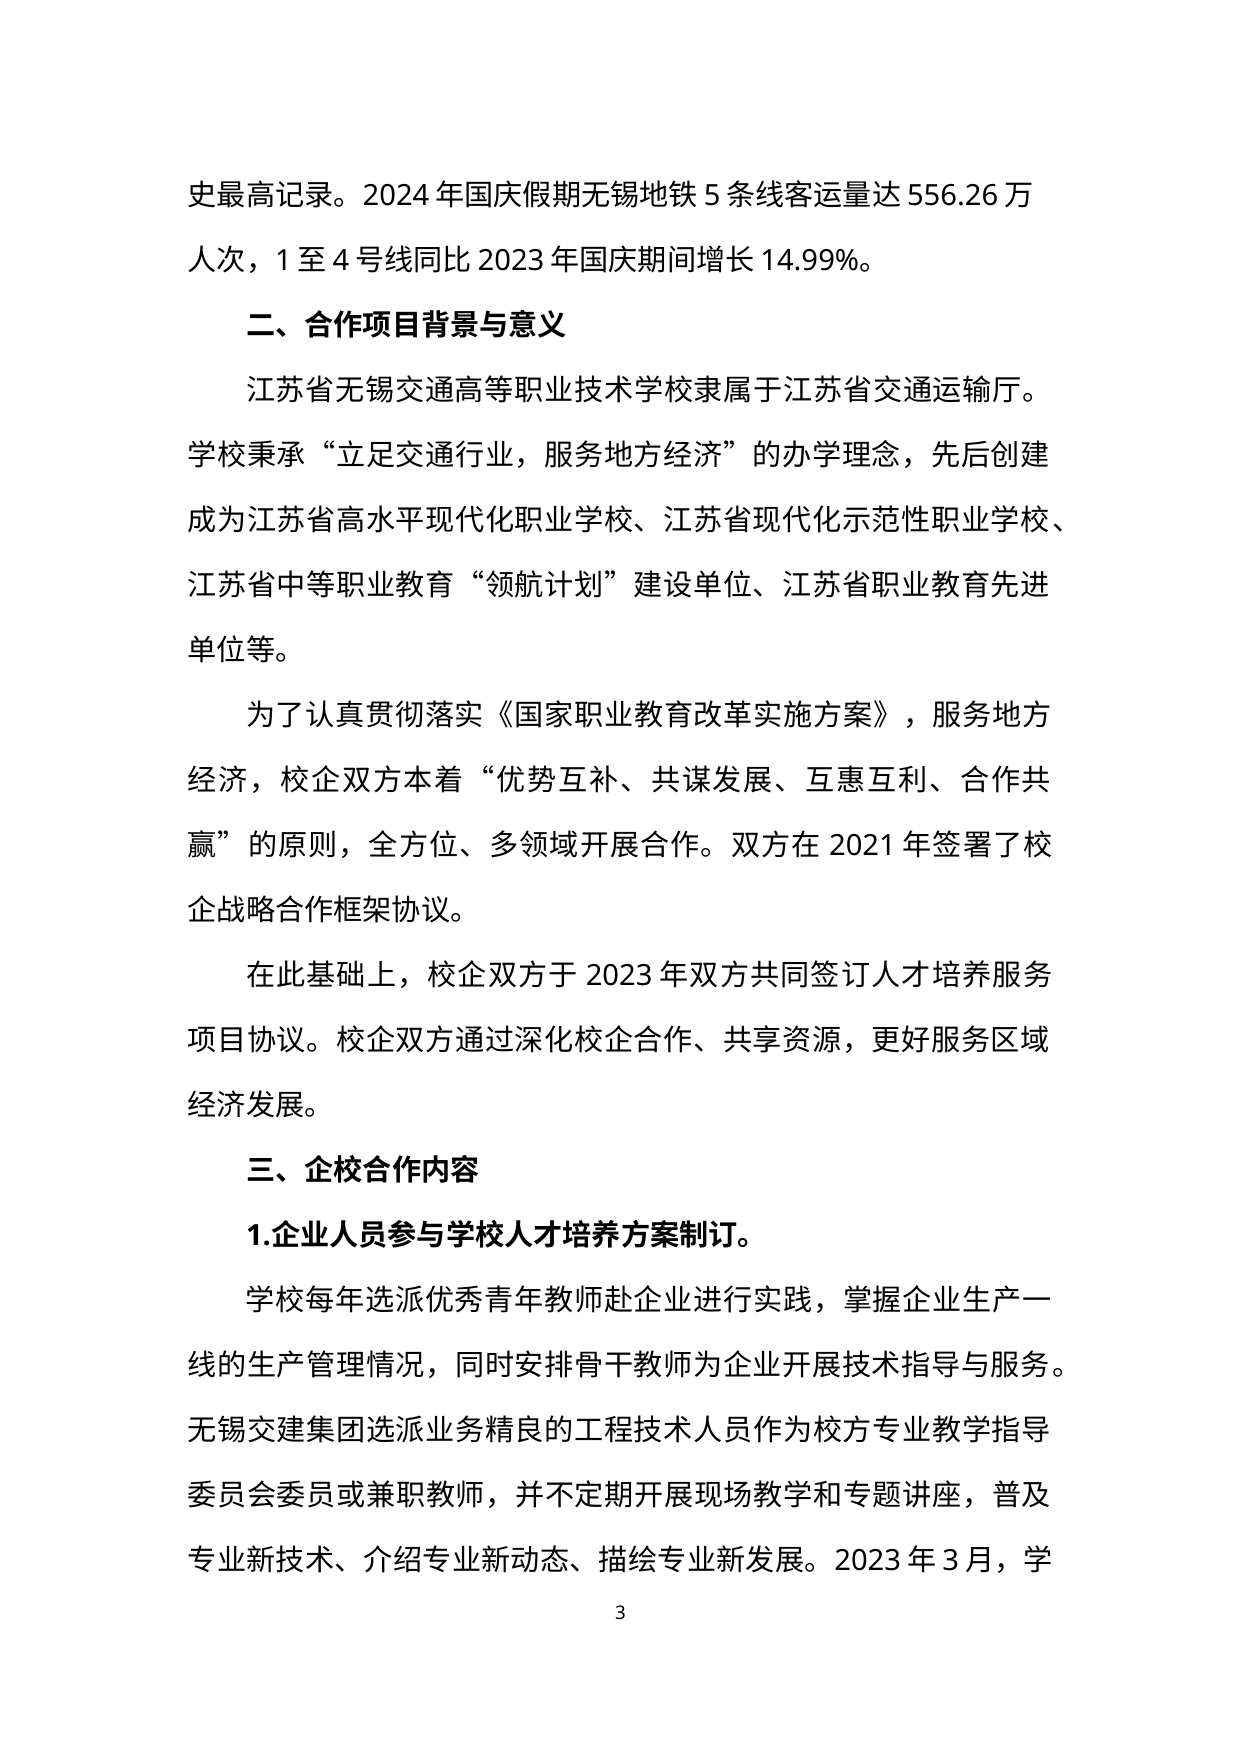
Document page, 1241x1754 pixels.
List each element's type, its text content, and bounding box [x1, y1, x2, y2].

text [187, 1265, 1053, 1590]
text 在此基础上，校企双方于2023年双方共同签订人才培养服务项目协议。校企双方通过深化校企合作、共享资源，更好服务区域经济发展。 [187, 940, 1053, 1135]
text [187, 160, 1053, 290]
text 三、企校合作内容 [187, 1135, 1053, 1200]
text 二、合作项目背景与意义 [187, 290, 1053, 355]
text 1.企业人员参与学校人才培养方案制订。 [187, 1200, 1053, 1265]
text 为了认真贯彻落实《国家职业教育改革实施方案》，服务地方经济，校企双方本着“优势互补、共谋发展、互惠互利、合作共赢”的原则，全方位、多领域开展合作。双方在2021年签署了校企战略合作框架协议。 [187, 680, 1053, 940]
text 江苏省无锡交通高等职业技术学校隶属于江苏省交通运输厅。学校秉承“立足交通行业，服务地方经济”的办学理念，先后创建成为江苏省高水平现代化职业学校、江苏省现代化示范性职业学校、江苏省中等职业教育“领航计划”建设单位、江苏省职业教育先进单位等。 [187, 355, 1053, 680]
